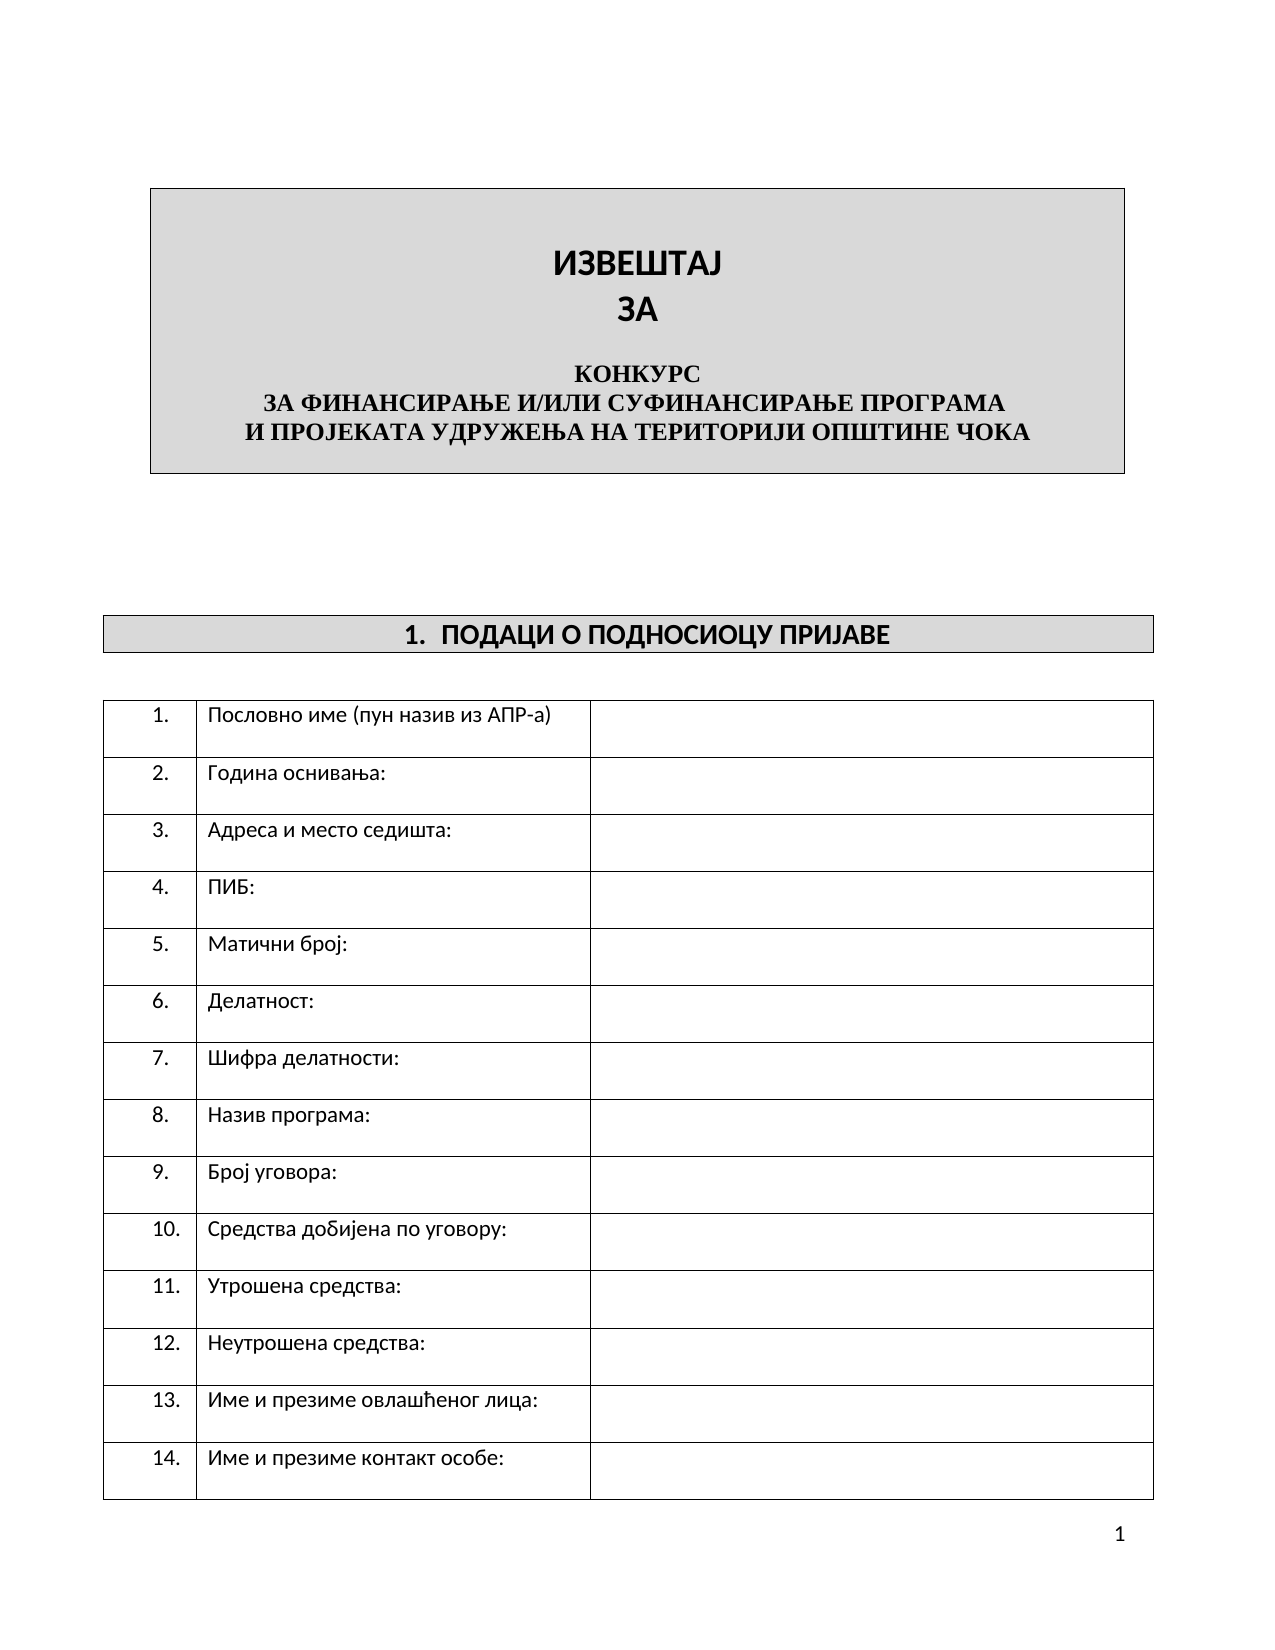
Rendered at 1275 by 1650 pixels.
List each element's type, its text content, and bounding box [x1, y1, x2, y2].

table_cell [591, 986, 1153, 1042]
table_cell [104, 1271, 196, 1327]
table_cell [104, 1043, 196, 1099]
table_cell Неутрошена средства: [197, 1329, 590, 1384]
table_cell [591, 1271, 1153, 1327]
table_cell [591, 815, 1153, 871]
table_cell [104, 1443, 196, 1499]
table_cell [591, 1443, 1153, 1499]
table_header ПОДАЦИ О ПОДНОСИОЦУ ПРИЈАВЕ [104, 616, 1153, 652]
table_cell [591, 1329, 1153, 1384]
table_header [591, 701, 1153, 757]
table_cell [591, 1157, 1153, 1213]
table_cell [591, 1386, 1153, 1442]
table_cell Делатност: [197, 986, 590, 1042]
table_cell [104, 1329, 196, 1384]
table_cell Број уговора: [197, 1157, 590, 1213]
table_header Пословно име (пун назив из АПР-а) [197, 701, 590, 757]
table_header ИЗВЕШТАЈ ЗА КОНКУРС ЗА ФИНАНСИРАЊЕ И/ИЛИ СУФИНАНСИРАЊЕ ПРОГРАМА И ПРОЈЕКАТА УДРУЖЕЊА НА ТЕРИТОРИЈИ ОПШТИНЕ ЧОКА [151, 189, 1124, 473]
table_cell [104, 1157, 196, 1213]
table_cell [104, 929, 196, 985]
table_cell [591, 1043, 1153, 1099]
table_cell Матични број: [197, 929, 590, 985]
table_header [104, 701, 196, 757]
table_cell [104, 872, 196, 928]
table_cell Адреса и место седишта: [197, 815, 590, 871]
table_cell Година оснивања: [197, 758, 590, 814]
table_cell ПИБ: [197, 872, 590, 928]
table_cell [104, 1214, 196, 1270]
table_cell [104, 986, 196, 1042]
table_cell Утрошена средства: [197, 1271, 590, 1327]
table_cell [104, 815, 196, 871]
table_cell Име и презиме овлашћеног лица: [197, 1386, 590, 1442]
table_cell Средства добијена по уговору: [197, 1214, 590, 1270]
table_cell Име и презиме контакт особе: [197, 1443, 590, 1499]
table_cell [591, 929, 1153, 985]
table_cell [591, 1214, 1153, 1270]
table_cell [104, 1386, 196, 1442]
table_cell [591, 1100, 1153, 1156]
table_cell [104, 758, 196, 814]
table_cell [104, 1100, 196, 1156]
table_cell [591, 872, 1153, 928]
table_cell [591, 758, 1153, 814]
table_cell Шифра делатности: [197, 1043, 590, 1099]
table_cell Назив програма: [197, 1100, 590, 1156]
